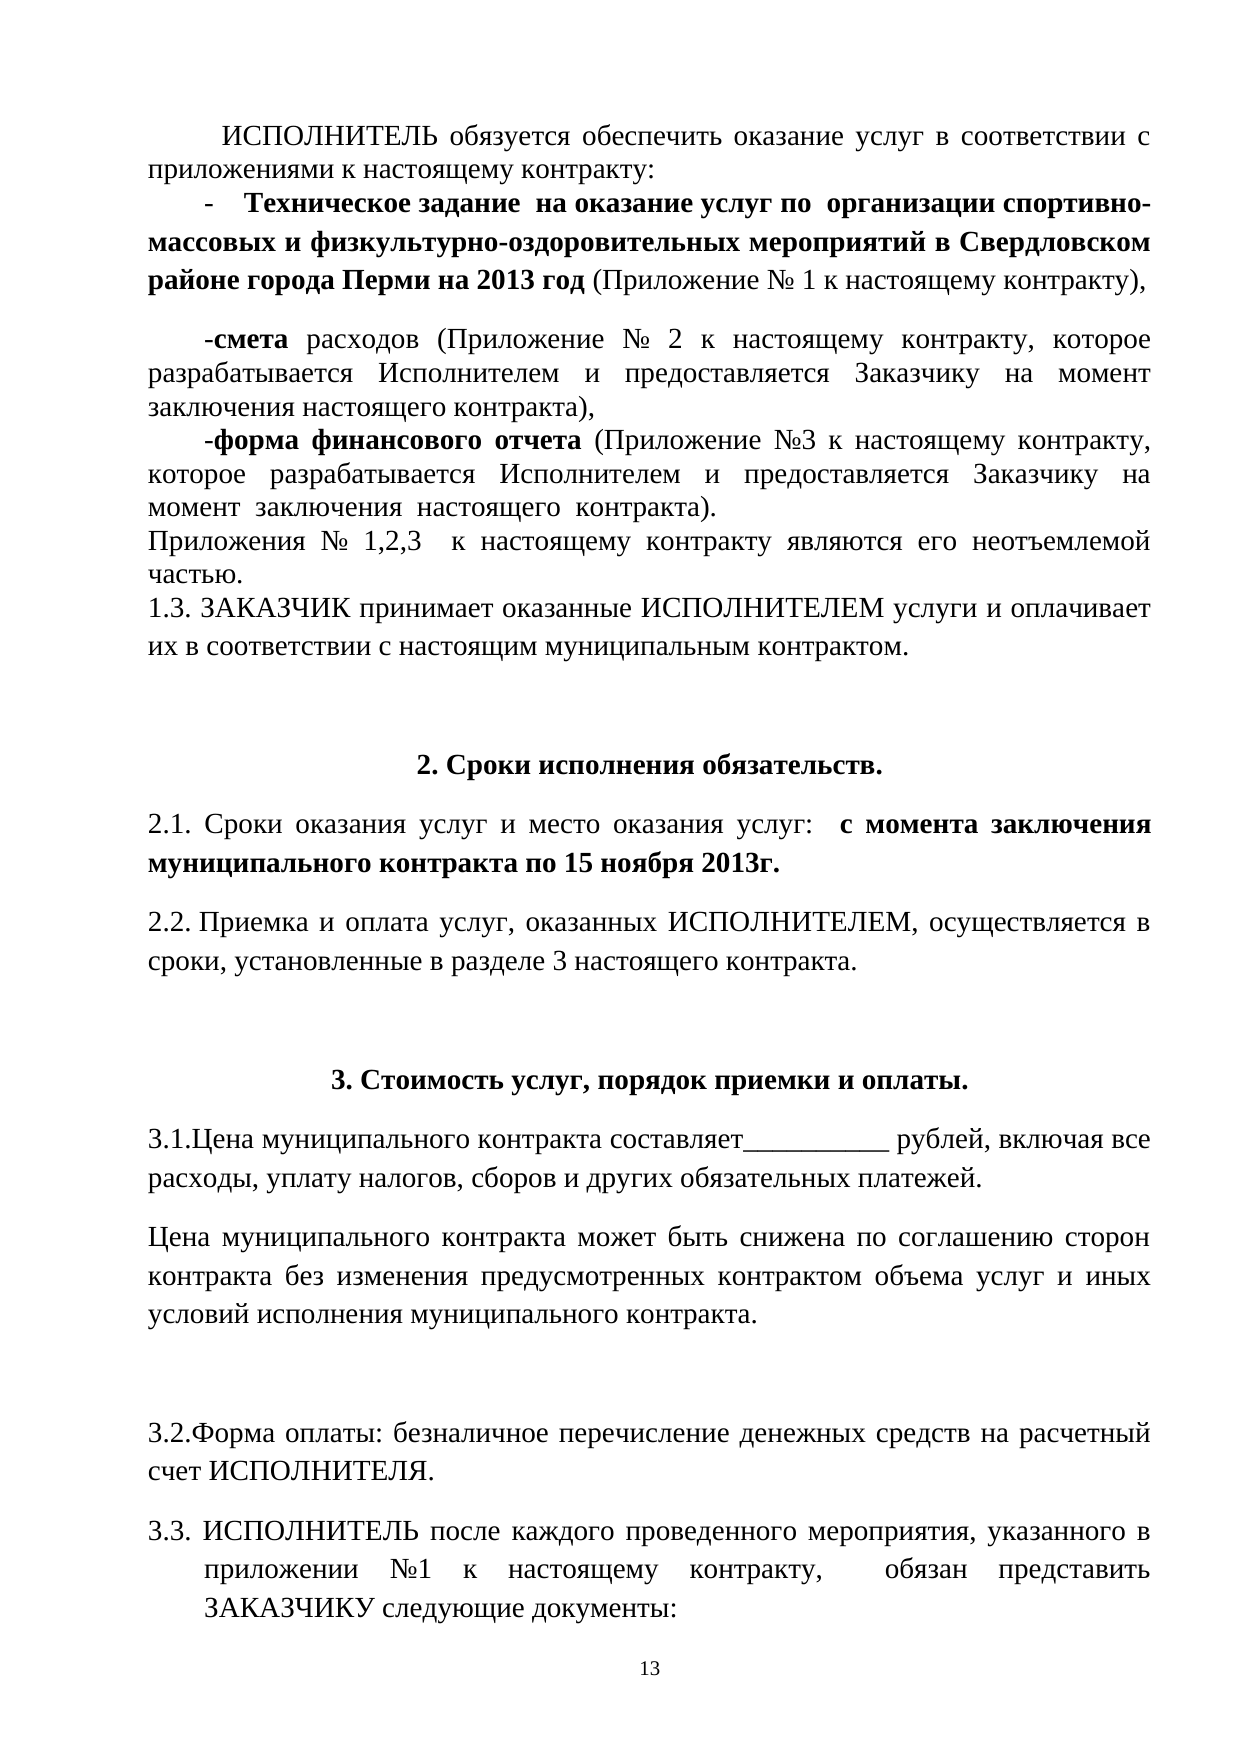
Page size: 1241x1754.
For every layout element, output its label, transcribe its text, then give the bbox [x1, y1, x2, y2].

text 3.1.Цена муниципального контракта составляет__________ рублей, включая все расходы, уплату налогов, сборов и других обязательных платежей. [148, 1121, 1152, 1193]
text -форма финансового отчета (Приложение №3 к настоящему контракту, которое разрабатывается Исполнителем и предоставляется Заказчику на момент заключения настоящего контракта). [148, 422, 1152, 523]
text -смета расходов (Приложение № 2 к настоящему контракту, которое разрабатывается Исполнителем и предоставляется Заказчику на момент заключения настоящего контракта), [148, 322, 1152, 422]
text 3.2.Форма оплаты: безналичное перечисление денежных средств на расчетный счет ИСПОЛНИТЕЛЯ. [148, 1415, 1152, 1487]
text 2. Сроки исполнения обязательств. [148, 747, 1152, 781]
text - Техническое задание на оказание услуг по организации спортивно-массовых и физкультурно-оздоровительных мероприятий в Свердловском районе города Перми на 2013 год (Приложение № 1 к настоящему контракту), [148, 185, 1152, 296]
text 2.1. Сроки оказания услуг и место оказания услуг: с момента заключения муниципального контракта по 15 ноября 2013г. [148, 807, 1152, 879]
text 1.3. ЗАКАЗЧИК принимает оказанные ИСПОЛНИТЕЛЕМ услуги и оплачивает их в соответствии с настоящим муниципальным контрактом. [148, 590, 1152, 662]
text 3.3. ИСПОЛНИТЕЛЬ после каждого проведенного мероприятия, указанного в приложении №1 к настоящему контракту, обязан представить ЗАКАЗЧИКУ следующие документы: [148, 1513, 1152, 1623]
text 3. Стоимость услуг, порядок приемки и оплаты. [148, 1062, 1152, 1095]
text ИСПОЛНИТЕЛЬ обязуется обеспечить оказание услуг в соответствии с приложениями к настоящему контракту: [148, 118, 1152, 185]
text Цена муниципального контракта может быть снижена по соглашению сторон контракта без изменения предусмотренных контрактом объема услуг и иных условий исполнения муниципального контракта. [148, 1219, 1152, 1330]
text Приложения № 1,2,3 к настоящему контракту являются его неотъемлемой частью. [148, 523, 1152, 590]
text 2.2. Приемка и оплата услуг, оказанных ИСПОЛНИТЕЛЕМ, осуществляется в сроки, установленные в разделе 3 настоящего контракта. [148, 904, 1152, 977]
